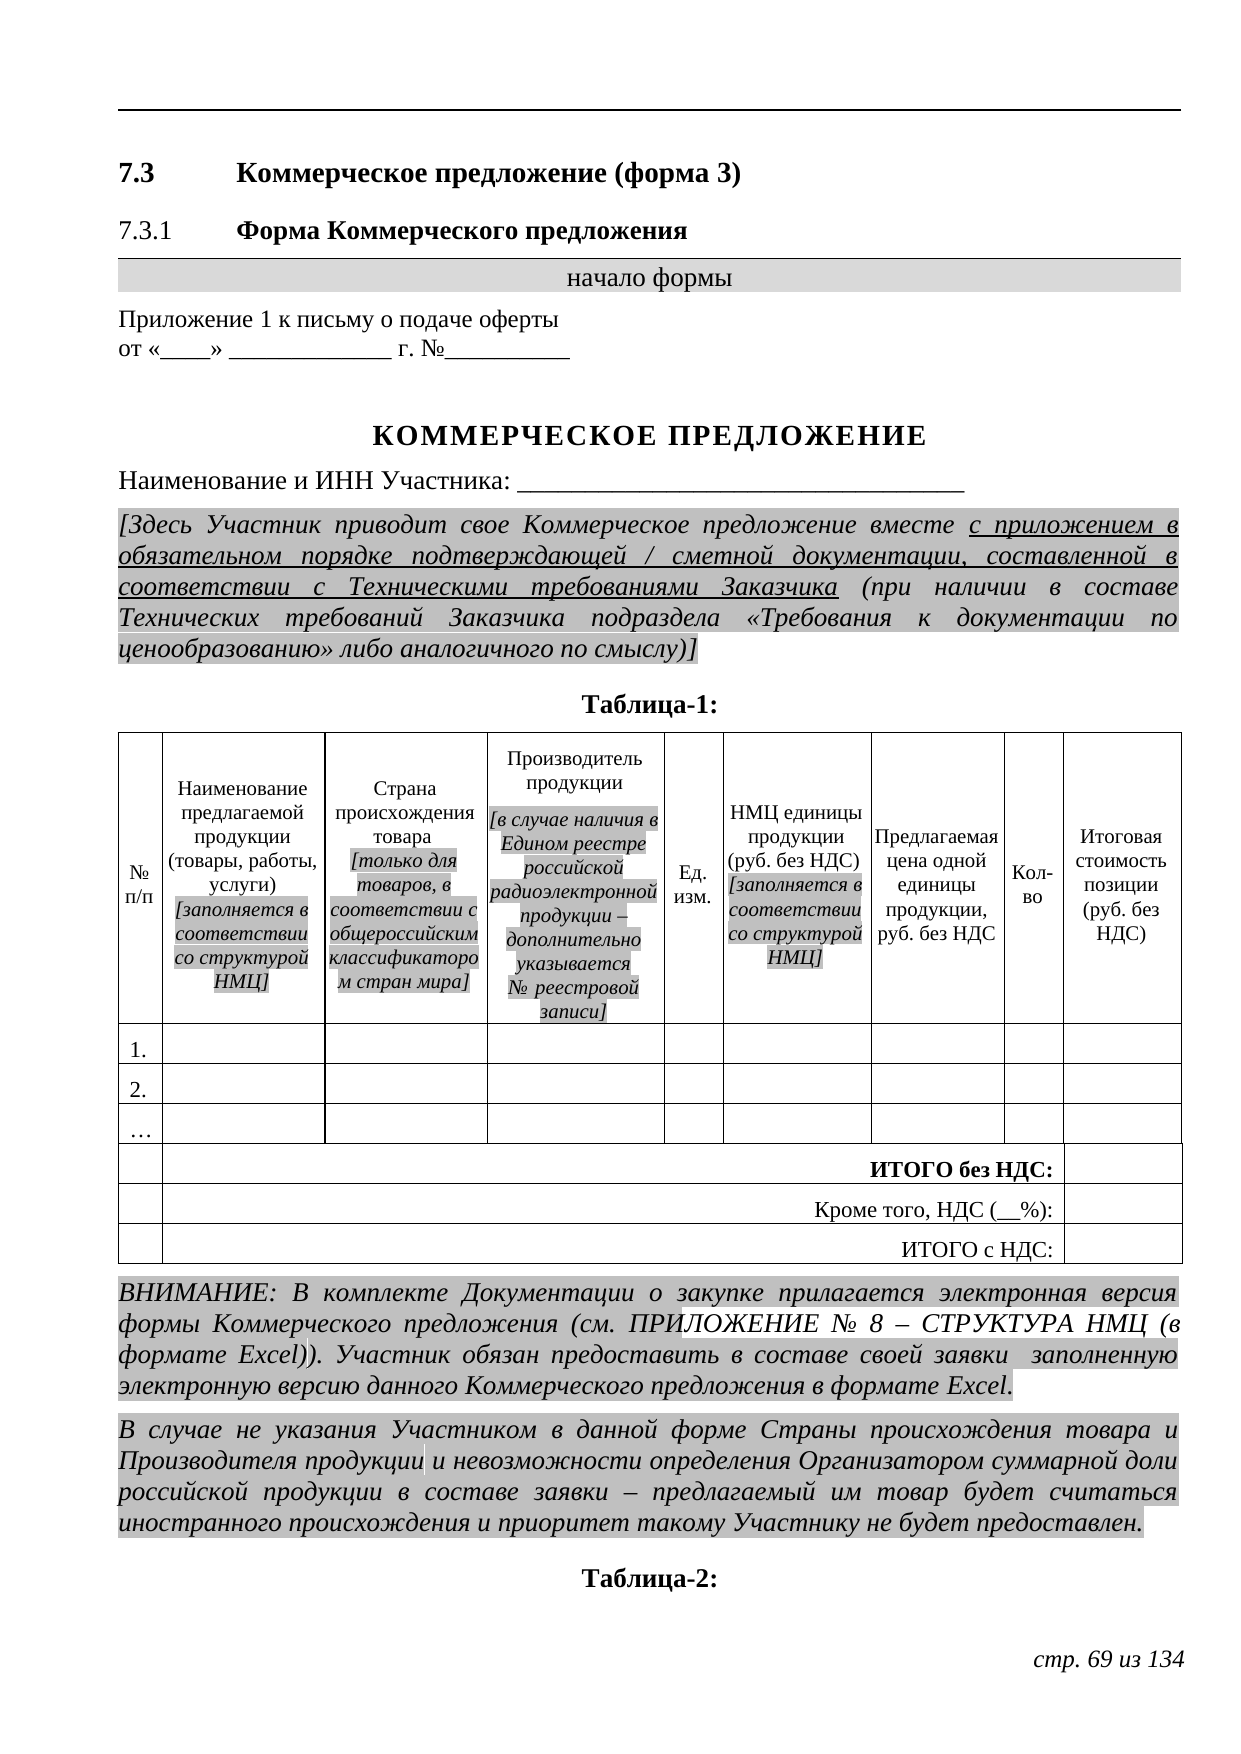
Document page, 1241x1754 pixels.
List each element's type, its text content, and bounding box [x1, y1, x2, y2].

table_header Кол-во [1005, 733, 1063, 1023]
table_cell [872, 1024, 1004, 1063]
table_header Наименование предлагаемой продукции (товары, работы, услуги) [заполняется в соответствии со структурой НМЦ] [163, 733, 324, 1023]
table_header Страна происхождения товара [только для товаров, в соответствии с общероссийским классификатором стран мира] [326, 733, 487, 1023]
table_cell [872, 1104, 1004, 1143]
table_cell [119, 1224, 162, 1262]
text Коммерческое предложение [118, 418, 1181, 452]
table_cell Кроме того, НДС (__%): [163, 1184, 1064, 1222]
table_cell [326, 1064, 487, 1103]
text Наименование и ИНН Участника: _________________________________ [118, 464, 1181, 495]
table_cell 1. [119, 1024, 162, 1063]
table_cell [326, 1024, 487, 1063]
text [Здесь Участник приводит свое Коммерческое предложение вместе с приложением в обязательном порядке подтверждающей / сметной документации, составленной в соответствии с Техническими требованиями Заказчика (при наличии в составе Технических требований Заказчика подраздела «Требования к документации по ценообразованию» либо аналогичного по смыслу)] [118, 508, 1181, 664]
table_cell [163, 1024, 324, 1063]
table_header НМЦ единицы продукции (руб. без НДС) [заполняется в соответствии со структурой НМЦ] [724, 733, 871, 1023]
table_cell ИТОГО с НДС: [163, 1224, 1064, 1262]
table_cell [724, 1064, 871, 1103]
table_cell [326, 1104, 487, 1143]
table_cell 2. [119, 1064, 162, 1103]
table_cell [665, 1024, 723, 1063]
table_cell [1064, 1064, 1181, 1103]
table_cell [1005, 1064, 1063, 1103]
table_cell [1065, 1184, 1182, 1222]
text ВНИМАНИЕ: В комплекте Документации о закупке прилагается электронная версия формы Коммерческого предложения (см. ПРИЛОЖЕНИЕ № 8 – СТРУКТУРА НМЦ (в формате Excel)). Участник обязан предоставить в составе своей заявки заполненную электронную версию данного Коммерческого предложения в формате Excel. [682, 1276, 1181, 1401]
text Таблица-1: [118, 689, 1181, 720]
table_cell [1064, 1104, 1181, 1143]
table_cell [1065, 1224, 1182, 1262]
table_cell [1064, 1024, 1181, 1063]
text Таблица-2: [118, 1563, 1181, 1594]
table_cell … [119, 1104, 162, 1143]
table_header Предлагаемая цена одной единицы продукции, руб. без НДС [872, 733, 1004, 1023]
table_cell [488, 1104, 664, 1143]
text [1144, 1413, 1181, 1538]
table_header Итоговая стоимость позиции (руб. без НДС) [1064, 733, 1181, 1023]
table_cell [163, 1064, 324, 1103]
table_cell [163, 1104, 324, 1143]
table_cell [1005, 1024, 1063, 1063]
table_cell [119, 1144, 162, 1183]
table_cell [1005, 1104, 1063, 1143]
table_header Ед. изм. [665, 733, 723, 1023]
table_cell [1065, 1144, 1182, 1183]
table_cell [724, 1104, 871, 1143]
table_cell ИТОГО без НДС: [163, 1144, 1064, 1183]
table_cell [119, 1184, 162, 1222]
text начало формы [118, 259, 1181, 292]
table_header Производитель продукции [в случае наличия в Едином реестре российской радиоэлектронной продукции – дополнительно указывается № реестровой записи] [488, 733, 664, 1023]
table_cell [488, 1064, 664, 1103]
subtitle Коммерческое предложение (форма 3) [118, 156, 1181, 189]
text Форма Коммерческого предложения [118, 214, 1181, 245]
table_cell [872, 1064, 1004, 1103]
text Приложение 1 к письму о подаче оферты от «____» _____________ г. №__________ [118, 304, 1181, 362]
table_cell [488, 1024, 664, 1063]
table_cell [724, 1024, 871, 1063]
table_cell [665, 1104, 723, 1143]
table_cell [665, 1064, 723, 1103]
table_header № п/п [119, 733, 162, 1023]
